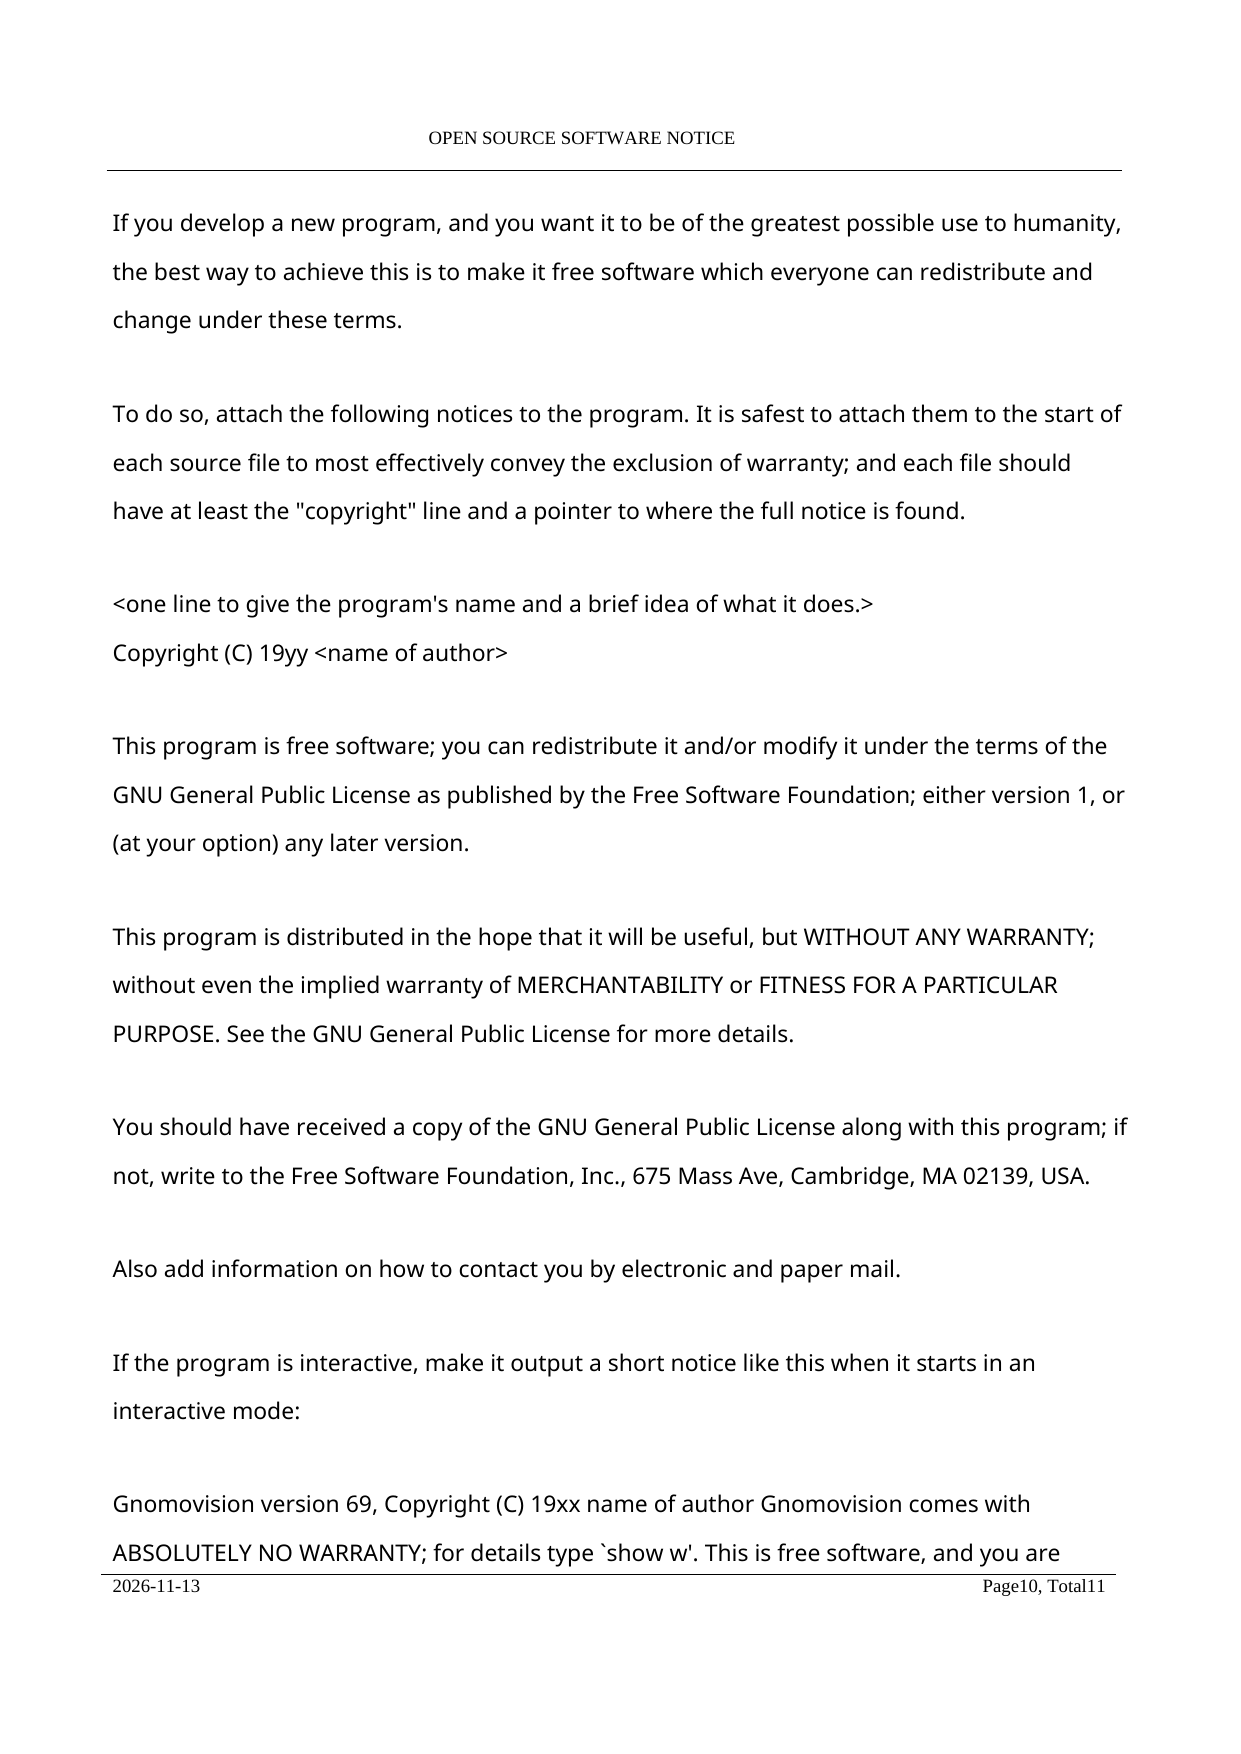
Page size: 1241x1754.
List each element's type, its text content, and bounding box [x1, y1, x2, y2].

text <one line to give the program's name and a brief idea of what it does.> [112, 588, 1128, 620]
text This program is free software; you can redistribute it and/or modify it under the terms of the GNU General Public License as published by the Free Software Foundation; either version 1, or (at your option) any later version. [112, 729, 1128, 859]
text If you develop a new program, and you want it to be of the greatest possible use to humanity, the best way to achieve this is to make it free software which everyone can redistribute and change under these terms. [112, 206, 1128, 336]
text You should have received a copy of the GNU General Public License along with this program; if not, write to the Free Software Foundation, Inc., 675 Mass Ave, Cambridge, MA 02139, USA. [112, 1111, 1128, 1192]
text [112, 1488, 1128, 1569]
text This program is distributed in the hope that it will be useful, but WITHOUT ANY WARRANTY; without even the implied warranty of MERCHANTABILITY or FITNESS FOR A PARTICULAR PURPOSE. See the GNU General Public License for more details. [112, 920, 1128, 1050]
text To do so, attach the following notices to the program. It is safest to attach them to the start of each source file to most effectively convey the exclusion of warranty; and each file should have at least the "copyright" line and a pointer to where the full notice is found. [112, 397, 1128, 527]
text If the program is interactive, make it output a short notice like this when it starts in an interactive mode: [112, 1346, 1128, 1427]
text Also add information on how to contact you by electronic and paper mail. [112, 1253, 1128, 1285]
text Copyright (C) 19yy <name of author> [112, 636, 1128, 668]
